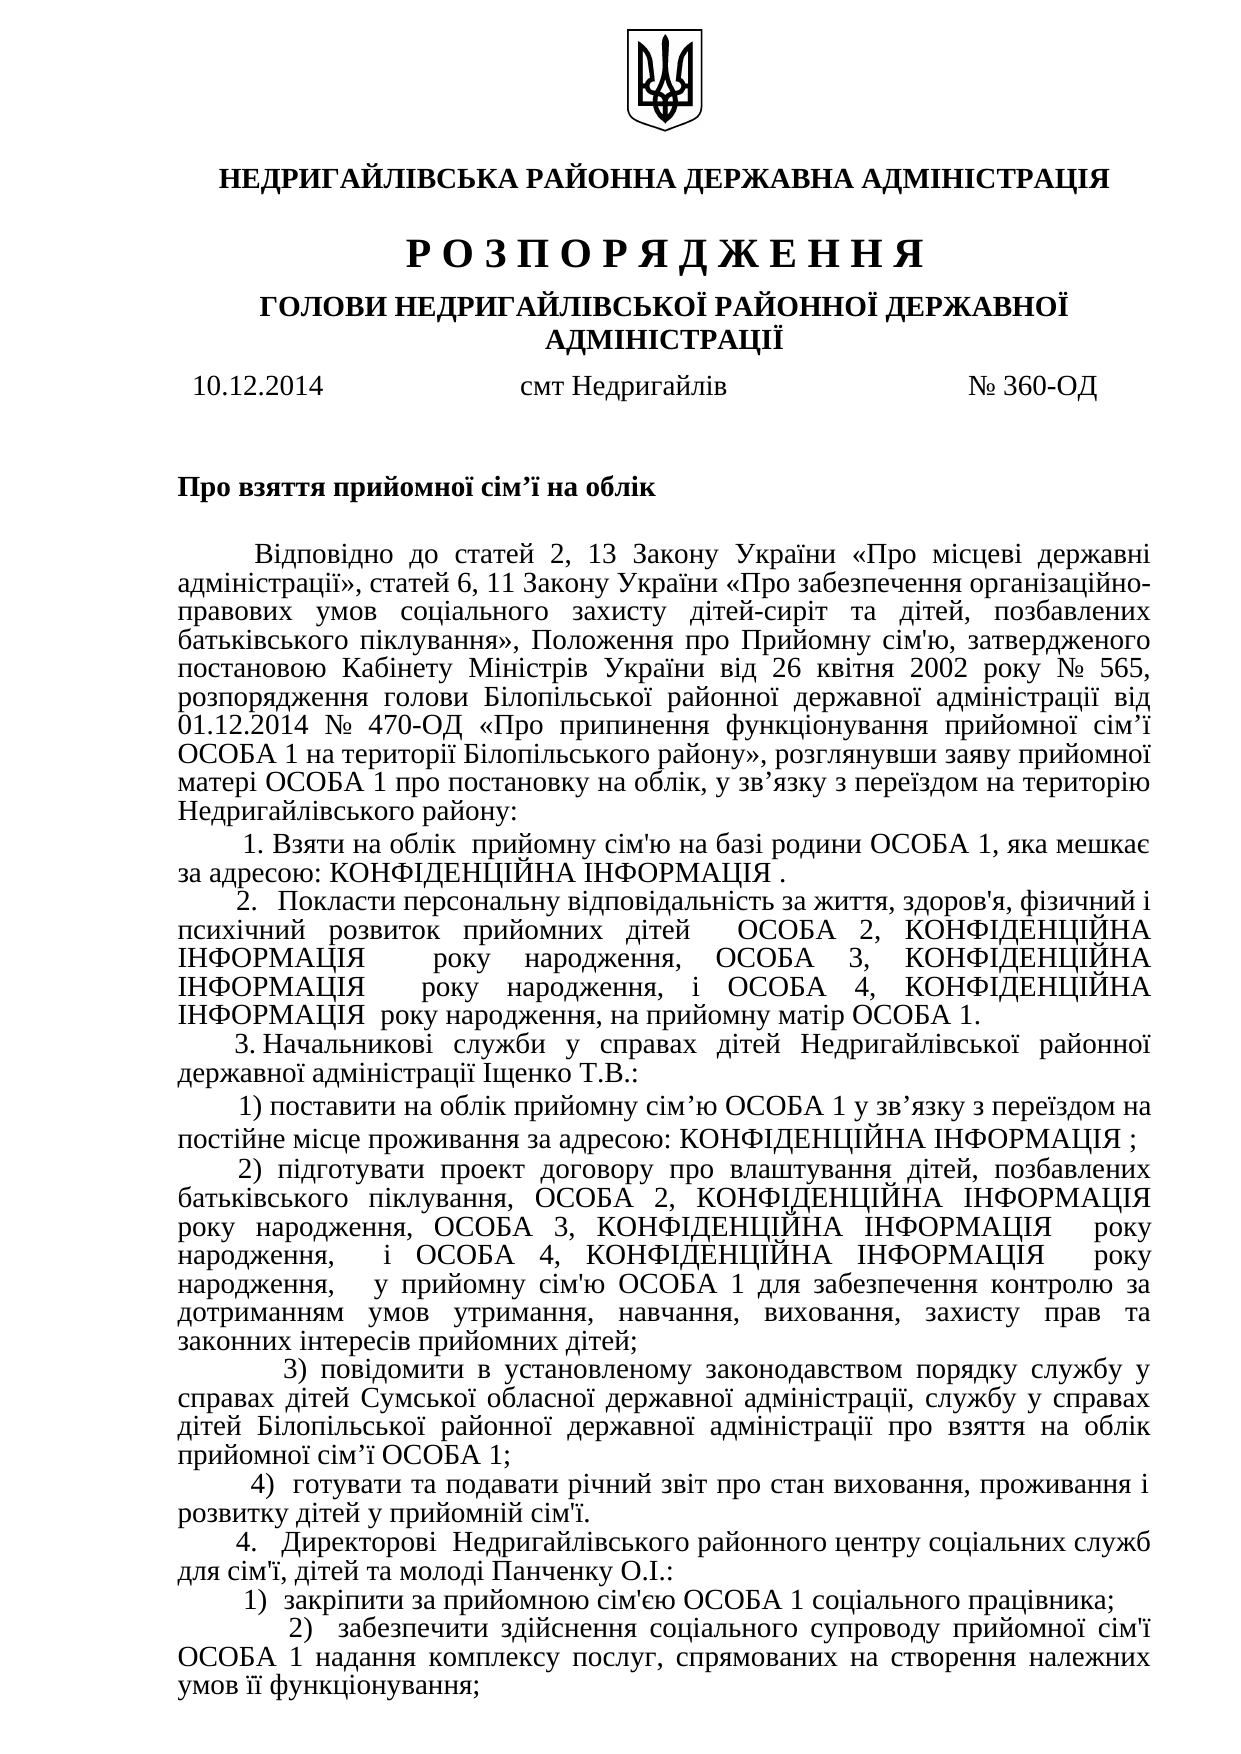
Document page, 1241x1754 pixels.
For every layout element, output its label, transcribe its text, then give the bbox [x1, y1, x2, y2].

text 10.12.2014 смт Недригайлів № 360-ОД [177, 368, 1152, 402]
text Відповідно до статей 2, 13 Закону України «Про місцеві державні адміністрації», статей 6, 11 Закону України «Про забезпечення організаційно-правових умов соціального захисту дітей-сиріт та дітей, позбавлених батьківського піклування», Положення про Прийомну сім'ю, затвердженого постановою Кабінету Міністрів України від 26 квітня 2002 року № 565, розпорядження голови Білопільської районної державної адміністрації від 01.12.2014 № 470-ОД «Про припинення функціонування прийомної сім’ї ОСОБА 1 на території Білопільського району», розглянувши заяву прийомної матері ОСОБА 1 про постановку на облік, у зв’язку з переїздом на територію Недригайлівського району: [177, 541, 1152, 826]
text Р О З П О Р Я Д Ж Е Н Н Я [177, 228, 1152, 276]
text 3) повідомити в установленому законодавством порядку службу у справах дітей Сумської обласної державної адміністрації, службу у справах дітей Білопільської районної державної адміністрації про взяття на облік прийомної сім’ї ОСОБА 1; [177, 1356, 1152, 1470]
text 1) закріпити за прийомною сім'єю ОСОБА 1 соціального працівника; [177, 1586, 1152, 1615]
text 1) поставити на облік прийомну сім’ю ОСОБА 1 у зв’язку з переїздом на постійне місце проживання за адресою: КОНФІДЕНЦІЙНА ІНФОРМАЦІЯ ; [177, 1088, 1152, 1155]
text 4) готувати та подавати річний звіт про стан виховання, проживання і розвитку дітей у прийомній сім'ї. [177, 1471, 1152, 1528]
text 2. Покласти персональну відповідальність за життя, здоров'я, фізичний і психічний розвиток прийомних дітей ОСОБА 2, КОНФІДЕНЦІЙНА ІНФОРМАЦІЯ року народження, ОСОБА 3, КОНФІДЕНЦІЙНА ІНФОРМАЦІЯ року народження, і ОСОБА 4, КОНФІДЕНЦІЙНА ІНФОРМАЦІЯ року народження, на прийомну матір ОСОБА 1. [177, 888, 1152, 1030]
text 1. Взяти на облік прийомну сім'ю на базі родини ОСОБА 1, яка мешкає за адресою: КОНФІДЕНЦІЙНА ІНФОРМАЦІЯ . [177, 831, 1152, 888]
picture [626, 29, 703, 133]
text Про взяття прийомної сім’ї на облік [177, 469, 1152, 503]
text 3. Начальникові служби у справах дітей Недригайлівської районної державної адміністрації Іщенко Т.В.: [177, 1031, 1152, 1088]
text 2) забезпечити здійснення соціального супроводу прийомної сім'ї ОСОБА 1 надання комплексу послуг, спрямованих на створення належних умов її функціонування; [177, 1615, 1152, 1701]
text 2) підготувати проект договору про влаштування дітей, позбавлених батьківського піклування, ОСОБА 2, КОНФІДЕНЦІЙНА ІНФОРМАЦІЯ року народження, ОСОБА 3, КОНФІДЕНЦІЙНА ІНФОРМАЦІЯ року народження, і ОСОБА 4, КОНФІДЕНЦІЙНА ІНФОРМАЦІЯ року народження, у прийомну сім'ю ОСОБА 1 для забезпечення контролю за дотриманням умов утримання, навчання, виховання, захисту прав та законних інтересів прийомних дітей; [177, 1156, 1152, 1356]
text ГОЛОВИ НЕДРИГАЙЛІВСЬКОЇ РАЙОННОЇ ДЕРЖАВНОЇ АДМІНІСТРАЦІЇ [177, 289, 1152, 356]
text 4. Директорові Недригайлівського районного центру соціальних служб для сім'ї, дітей та молоді Панченку О.І.: [177, 1529, 1152, 1586]
text НЕДРИГАЙЛІВСЬКА РАЙОННА ДЕРЖАВНА АДМІНІСТРАЦІЯ [177, 161, 1152, 195]
